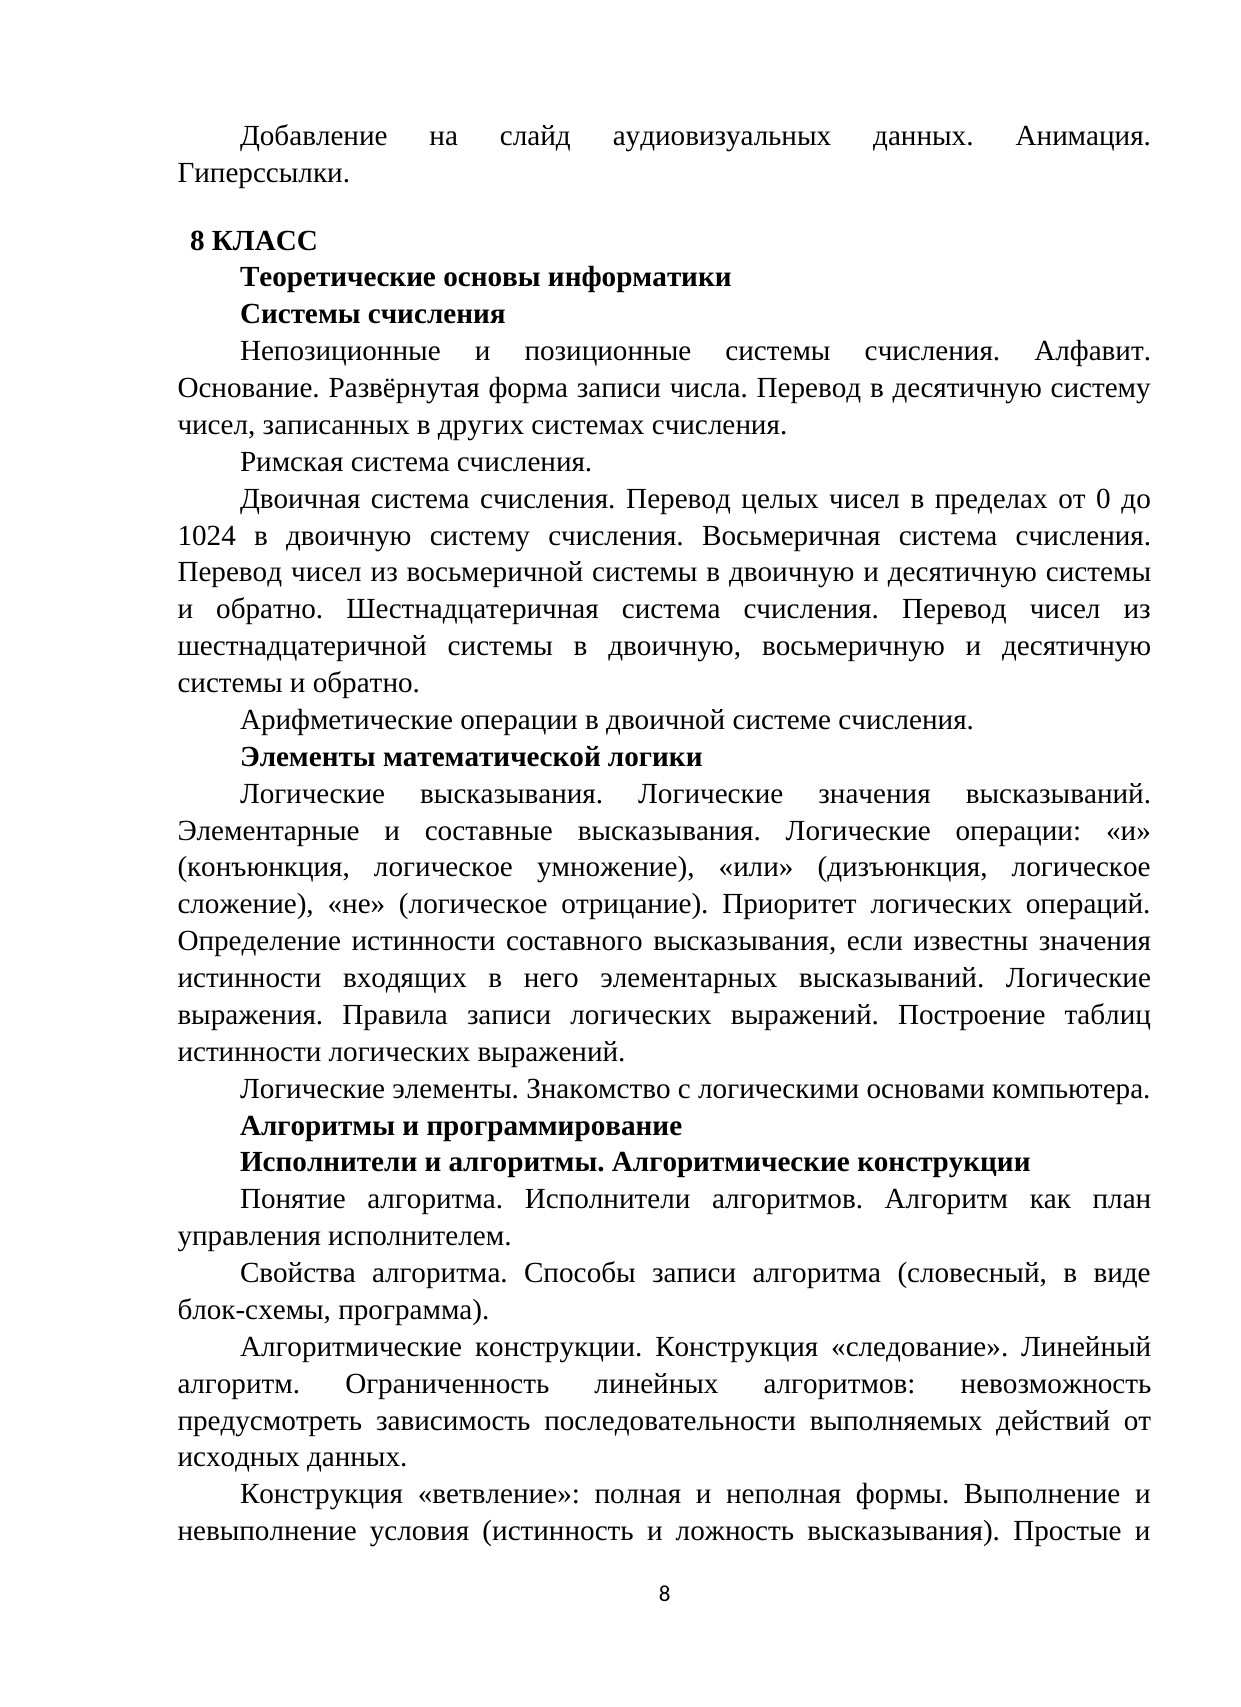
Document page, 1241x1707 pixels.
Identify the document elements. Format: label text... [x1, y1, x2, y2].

text Исполнители и алгоритмы. Алгоритмические конструкции [177, 1144, 1152, 1178]
text Логические высказывания. Логические значения высказываний. Элементарные и составные высказывания. Логические операции: «и» (конъюнкция, логическое умножение), «или» (дизъюнкция, логическое сложение), «не» (логическое отрицание). Приоритет логических операций. Определение истинности составного высказывания, если известны значения истинности входящих в него элементарных высказываний. Логические выражения. Правила записи логических выражений. Построение таблиц истинности логических выражений. [177, 776, 1152, 1067]
text Логические элементы. Знакомство с логическими основами компьютера. [177, 1071, 1152, 1104]
text Теоретические основы информатики [177, 259, 1152, 293]
text Арифметические операции в двоичной системе счисления. [177, 702, 1152, 736]
text Элементы математической логики [177, 739, 1152, 772]
text Непозиционные и позиционные системы счисления. Алфавит. Основание. Развёрнутая форма записи числа. Перевод в десятичную систему чисел, записанных в других системах счисления. [177, 333, 1152, 441]
text Понятие алгоритма. Исполнители алгоритмов. Алгоритм как план управления исполнителем. [177, 1181, 1152, 1252]
text 8 КЛАСС [190, 223, 1152, 256]
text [177, 1476, 1152, 1547]
text Системы счисления [177, 296, 1152, 330]
text Римская система счисления. [177, 444, 1152, 477]
text Свойства алгоритма. Способы записи алгоритма (словесный, в виде блок-схемы, программа). [177, 1255, 1152, 1326]
text Добавление на слайд аудиовизуальных данных. Анимация. Гиперссылки. [177, 118, 1152, 188]
text Двоичная система счисления. Перевод целых чисел в пределах от 0 до 1024 в двоичную систему счисления. Восьмеричная система счисления. Перевод чисел из восьмеричной системы в двоичную и десятичную системы и обратно. Шестнадцатеричная система счисления. Перевод чисел из шестнадцатеричной системы в двоичную, восьмеричную и десятичную системы и обратно. [177, 481, 1152, 699]
text Алгоритмы и программирование [177, 1108, 1152, 1141]
text Алгоритмические конструкции. Конструкция «следование». Линейный алгоритм. Ограниченность линейных алгоритмов: невозможность предусмотреть зависимость последовательности выполняемых действий от исходных данных. [177, 1329, 1152, 1473]
